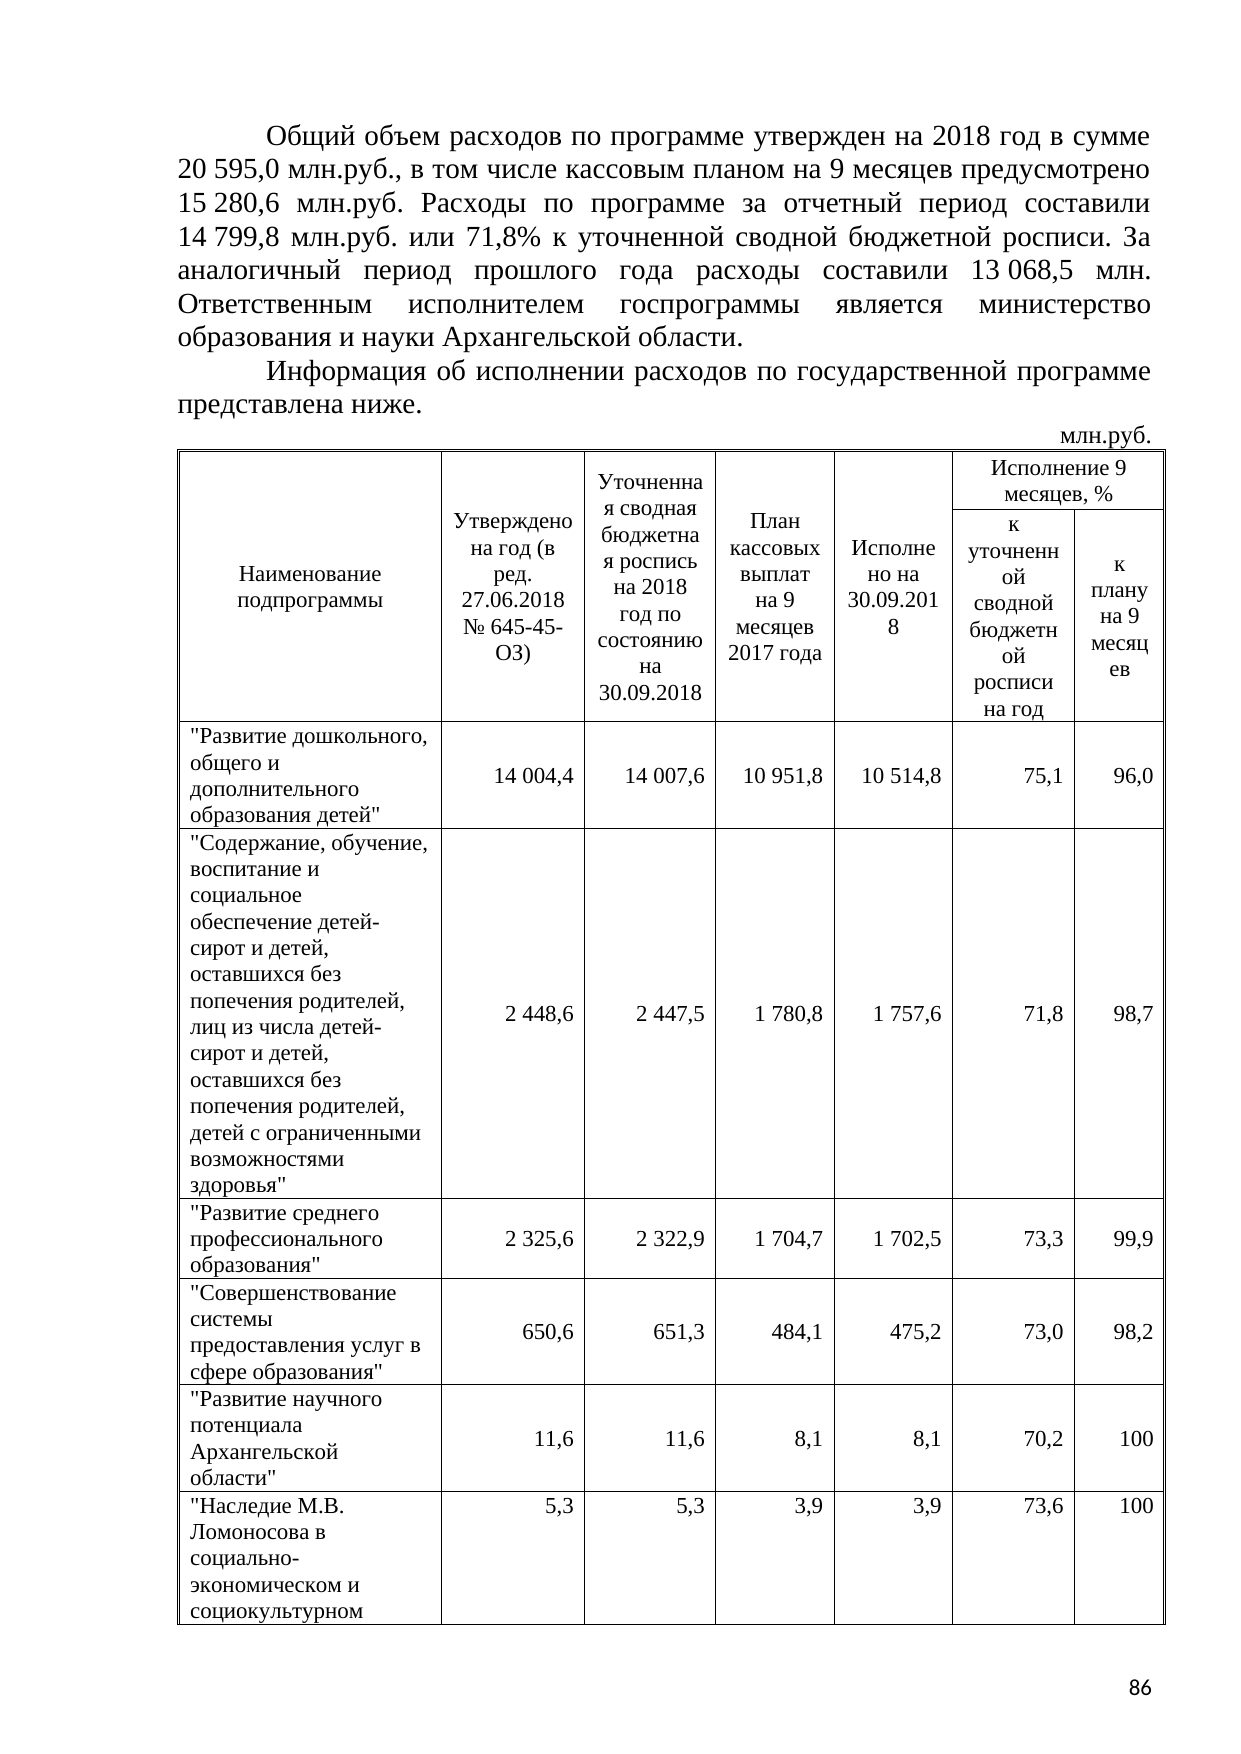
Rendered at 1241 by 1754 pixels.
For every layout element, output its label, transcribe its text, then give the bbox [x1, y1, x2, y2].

table_cell 98,2 [1075, 1279, 1163, 1384]
table_header Уточненная сводная бюджетная роспись на 2018 год по состоянию на 30.09.2018 [585, 452, 715, 721]
table_cell к плану на 9 месяцев [1075, 510, 1163, 721]
table_header План кассовых выплат на 9 месяцев 2017 года [716, 452, 834, 721]
table_cell 8,1 [835, 1385, 952, 1491]
table_cell 8,1 [716, 1385, 834, 1491]
table_cell 71,8 [953, 829, 1074, 1198]
table_cell 11,6 [442, 1385, 584, 1491]
table_cell 3,9 [835, 1492, 952, 1623]
table_cell "Наследие М.В. Ломоносова в социально-экономическом и социокультурном развитии Архангельской области" [180, 1492, 441, 1623]
table_cell 11,6 [585, 1385, 715, 1491]
table_cell 14 004,4 [442, 722, 584, 828]
table_cell "Содержание, обучение, воспитание и социальное обеспечение детей-сирот и детей, оставшихся без попечения родителей, лиц из числа детей-сирот и детей, оставшихся без попечения родителей, детей с ограниченными возможностями здоровья" [180, 829, 441, 1198]
table_cell 3,9 [716, 1492, 834, 1623]
table_header Наименование подпрограммы [180, 452, 441, 721]
table_cell 650,6 [442, 1279, 584, 1384]
table_cell 99,9 [1075, 1199, 1163, 1278]
table_header Утверждено на год (в ред. 27.06.2018 № 645-45-ОЗ) [442, 452, 584, 721]
table_cell 651,3 [585, 1279, 715, 1384]
table_cell 2 447,5 [585, 829, 715, 1198]
table_header Исполнено на 30.09.2018 [835, 452, 952, 721]
table_cell 73,6 [953, 1492, 1074, 1623]
table_cell 75,1 [953, 722, 1074, 828]
table_cell 73,3 [953, 1199, 1074, 1278]
table_cell 98,7 [1075, 829, 1163, 1198]
table_cell 484,1 [716, 1279, 834, 1384]
table_cell 96,0 [1075, 722, 1163, 828]
table_header Исполнение 9 месяцев, % [953, 452, 1163, 509]
table_cell 1 780,8 [716, 829, 834, 1198]
table_cell к уточненной сводной бюджетной росписи на год [953, 510, 1074, 721]
table_cell 100 [1075, 1385, 1163, 1491]
table_cell 73,0 [953, 1279, 1074, 1384]
table_cell 14 007,6 [585, 722, 715, 828]
table_cell "Развитие дошкольного, общего и дополнительного образования детей" [180, 722, 441, 828]
table_cell 5,3 [585, 1492, 715, 1623]
table_cell 70,2 [953, 1385, 1074, 1491]
text Информация об исполнении расходов по государственной программе представлена ниже. [177, 353, 1152, 420]
table_cell 2 322,9 [585, 1199, 715, 1278]
table_cell 10 514,8 [835, 722, 952, 828]
table_cell 1 704,7 [716, 1199, 834, 1278]
table_cell "Развитие научного потенциала Архангельской области" [180, 1385, 441, 1491]
table_cell "Развитие среднего профессионального образования" [180, 1199, 441, 1278]
table_cell 2 448,6 [442, 829, 584, 1198]
text млн.руб. [177, 420, 1152, 449]
table_cell "Совершенствование системы предоставления услуг в сфере образования" [180, 1279, 441, 1384]
table_cell 2 325,6 [442, 1199, 584, 1278]
table_cell 1 702,5 [835, 1199, 952, 1278]
table_cell 10 951,8 [716, 722, 834, 828]
table_cell 1 757,6 [835, 829, 952, 1198]
table_cell 100 [1075, 1492, 1163, 1623]
table_cell 5,3 [442, 1492, 584, 1623]
table_cell 475,2 [835, 1279, 952, 1384]
text Общий объем расходов по программе утвержден на 2018 год в сумме 20 595,0 млн.руб., в том числе кассовым планом на 9 месяцев предусмотрено 15 280,6 млн.руб. Расходы по программе за отчетный период составили 14 799,8 млн.руб. или 71,8% к уточненной сводной бюджетной росписи. За аналогичный период прошлого года расходы составили 13 068,5 млн. Ответственным исполнителем госпрограммы является министерство образования и науки Архангельской области. [177, 118, 1152, 353]
